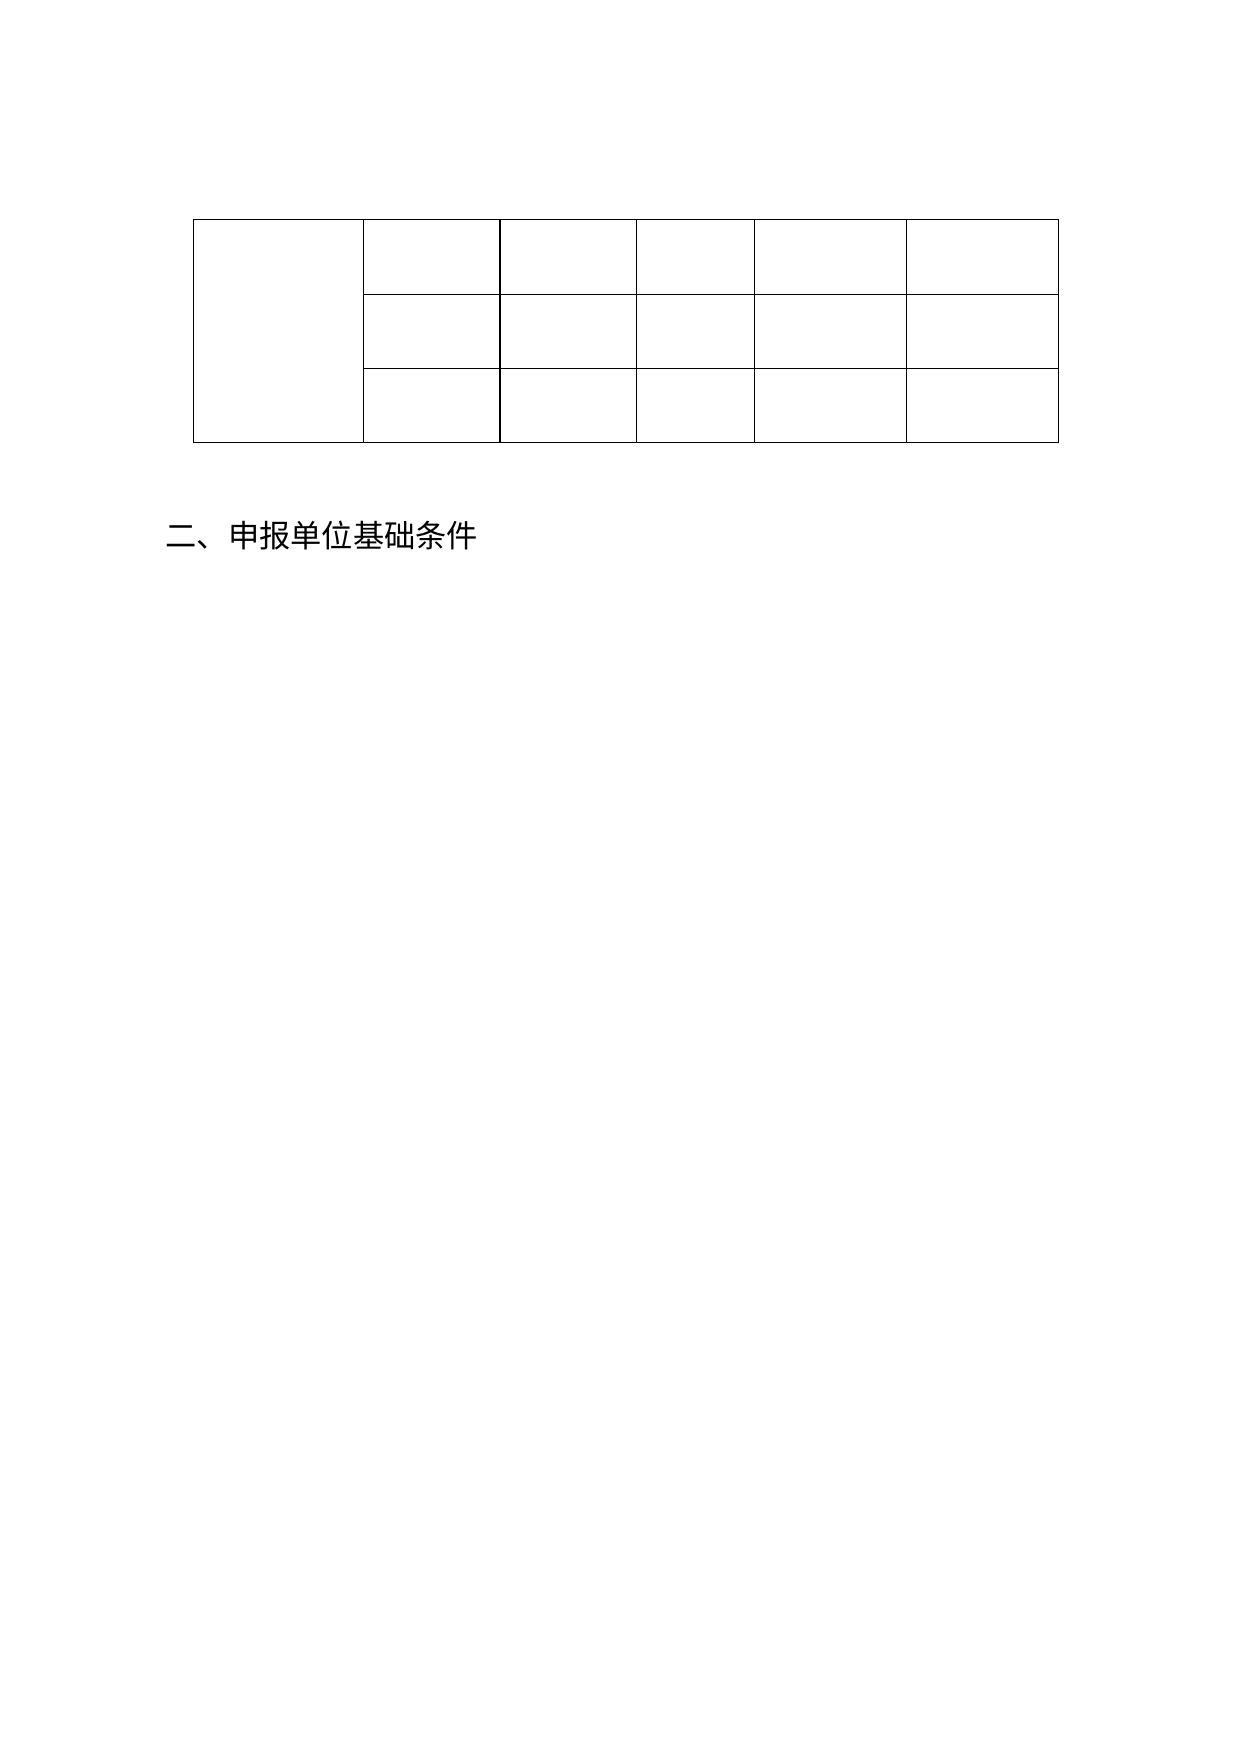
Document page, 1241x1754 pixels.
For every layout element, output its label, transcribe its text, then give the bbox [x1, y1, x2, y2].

table_cell [907, 369, 1058, 442]
table_cell [637, 220, 754, 294]
table_cell [637, 369, 754, 442]
table_cell [364, 369, 499, 442]
table_cell [755, 369, 906, 442]
table_cell [501, 295, 636, 368]
list 申报单位基础条件 [165, 503, 1087, 564]
table_cell [637, 295, 754, 368]
table_cell [755, 295, 906, 368]
table_cell [364, 295, 499, 368]
table_cell [907, 295, 1058, 368]
table_cell [364, 220, 499, 294]
table_cell [907, 220, 1058, 294]
table_cell [755, 220, 906, 294]
table_cell [501, 369, 636, 442]
table_cell [501, 220, 636, 294]
